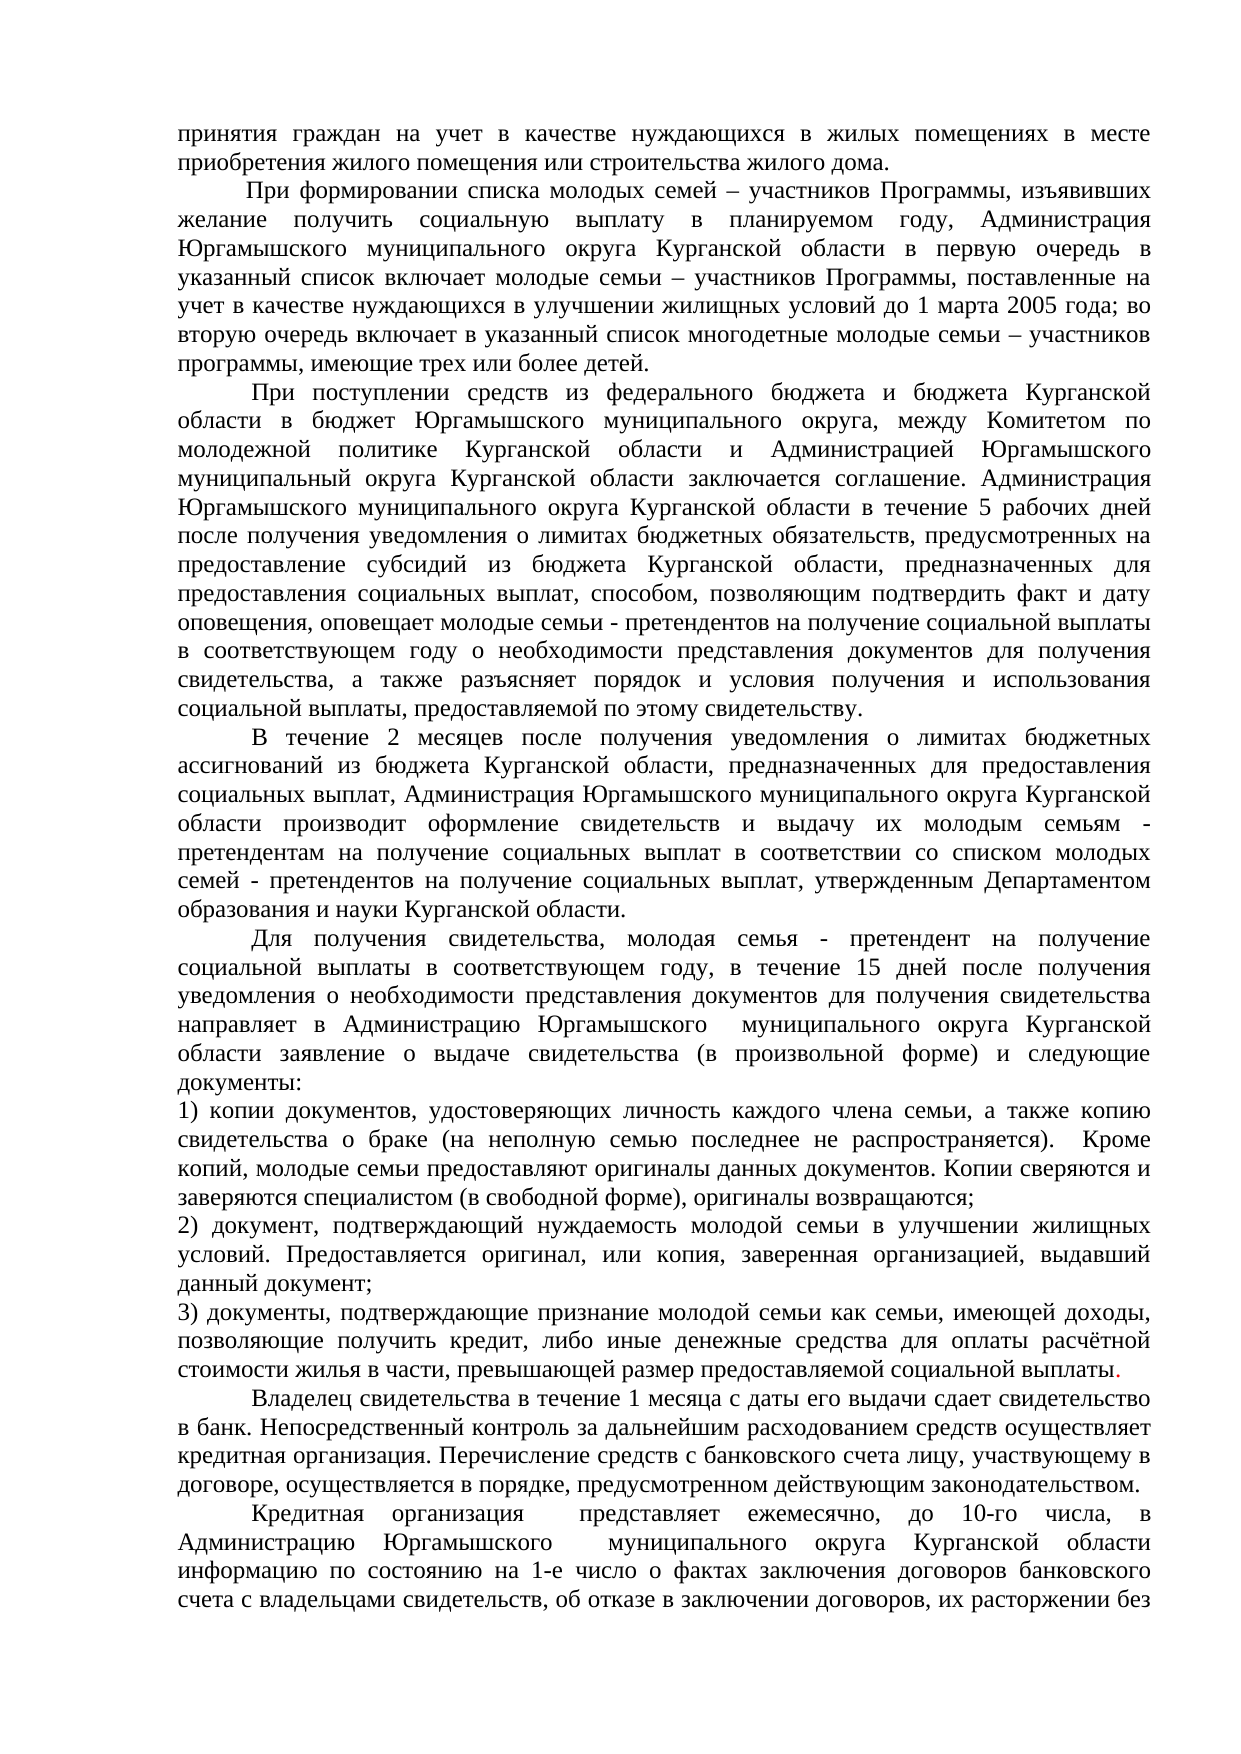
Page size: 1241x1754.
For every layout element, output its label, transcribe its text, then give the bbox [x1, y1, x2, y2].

text При формировании списка молодых семей – участников Программы, изъявивших желание получить социальную выплату в планируемом году, Администрация Юргамышского муниципального округа Курганской области в первую очередь в указанный список включает молодые семьи – участников Программы, поставленные на учет в качестве нуждающихся в улучшении жилищных условий до 1 марта 2005 года; во вторую очередь включает в указанный список многодетные молодые семьи – участников программы, имеющие трех или более детей. [177, 176, 1152, 377]
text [177, 1498, 1152, 1613]
text Для получения свидетельства, молодая семья - претендент на получение социальной выплаты в соответствующем году, в течение 15 дней после получения уведомления о необходимости представления документов для получения свидетельства направляет в Администрацию Юргамышского муниципального округа Курганской области заявление о выдаче свидетельства (в произвольной форме) и следующие документы: [177, 923, 1152, 1096]
text 2) документ, подтверждающий нуждаемость молодой семьи в улучшении жилищных условий. Предоставляется оригинал, или копия, заверенная организацией, выдавший данный документ; [177, 1211, 1152, 1297]
text В течение 2 месяцев после получения уведомления о лимитах бюджетных ассигнований из бюджета Курганской области, предназначенных для предоставления социальных выплат, Администрация Юргамышского муниципального округа Курганской области производит оформление свидетельств и выдачу их молодым семьям - претендентам на получение социальных выплат в соответствии со списком молодых семей - претендентов на получение социальных выплат, утвержденным Департаментом образования и науки Курганской области. [177, 722, 1152, 923]
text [177, 118, 1152, 176]
text При поступлении средств из федерального бюджета и бюджета Курганской области в бюджет Юргамышского муниципального округа, между Комитетом по молодежной политике Курганской области и Администрацией Юргамышского муниципальный округа Курганской области заключается соглашение. Администрация Юргамышского муниципального округа Курганской области в течение 5 рабочих дней после получения уведомления о лимитах бюджетных обязательств, предусмотренных на предоставление субсидий из бюджета Курганской области, предназначенных для предоставления социальных выплат, способом, позволяющим подтвердить факт и дату оповещения, оповещает молодые семьи - претендентов на получение социальной выплаты в соответствующем году о необходимости представления документов для получения свидетельства, а также разъясняет порядок и условия получения и использования социальной выплаты, предоставляемой по этому свидетельству. [177, 377, 1152, 722]
text 3) документы, подтверждающие признание молодой семьи как семьи, имеющей доходы, позволяющие получить кредит, либо иные денежные средства для оплаты расчётной стоимости жилья в части, превышающей размер предоставляемой социальной выплаты. [177, 1297, 1152, 1383]
text 1) копии документов, удостоверяющих личность каждого члена семьи, а также копию свидетельства о браке (на неполную семью последнее не распространяется). Кроме копий, молодые семьи предоставляют оригиналы данных документов. Копии сверяются и заверяются специалистом (в свободной форме), оригиналы возвращаются; [177, 1096, 1152, 1211]
text Владелец свидетельства в течение 1 месяца с даты его выдачи сдает свидетельство в банк. Непосредственный контроль за дальнейшим расходованием средств осуществляет кредитная организация. Перечисление средств с банковского счета лицу, участвующему в договоре, осуществляется в порядке, предусмотренном действующим законодательством. [177, 1383, 1152, 1498]
